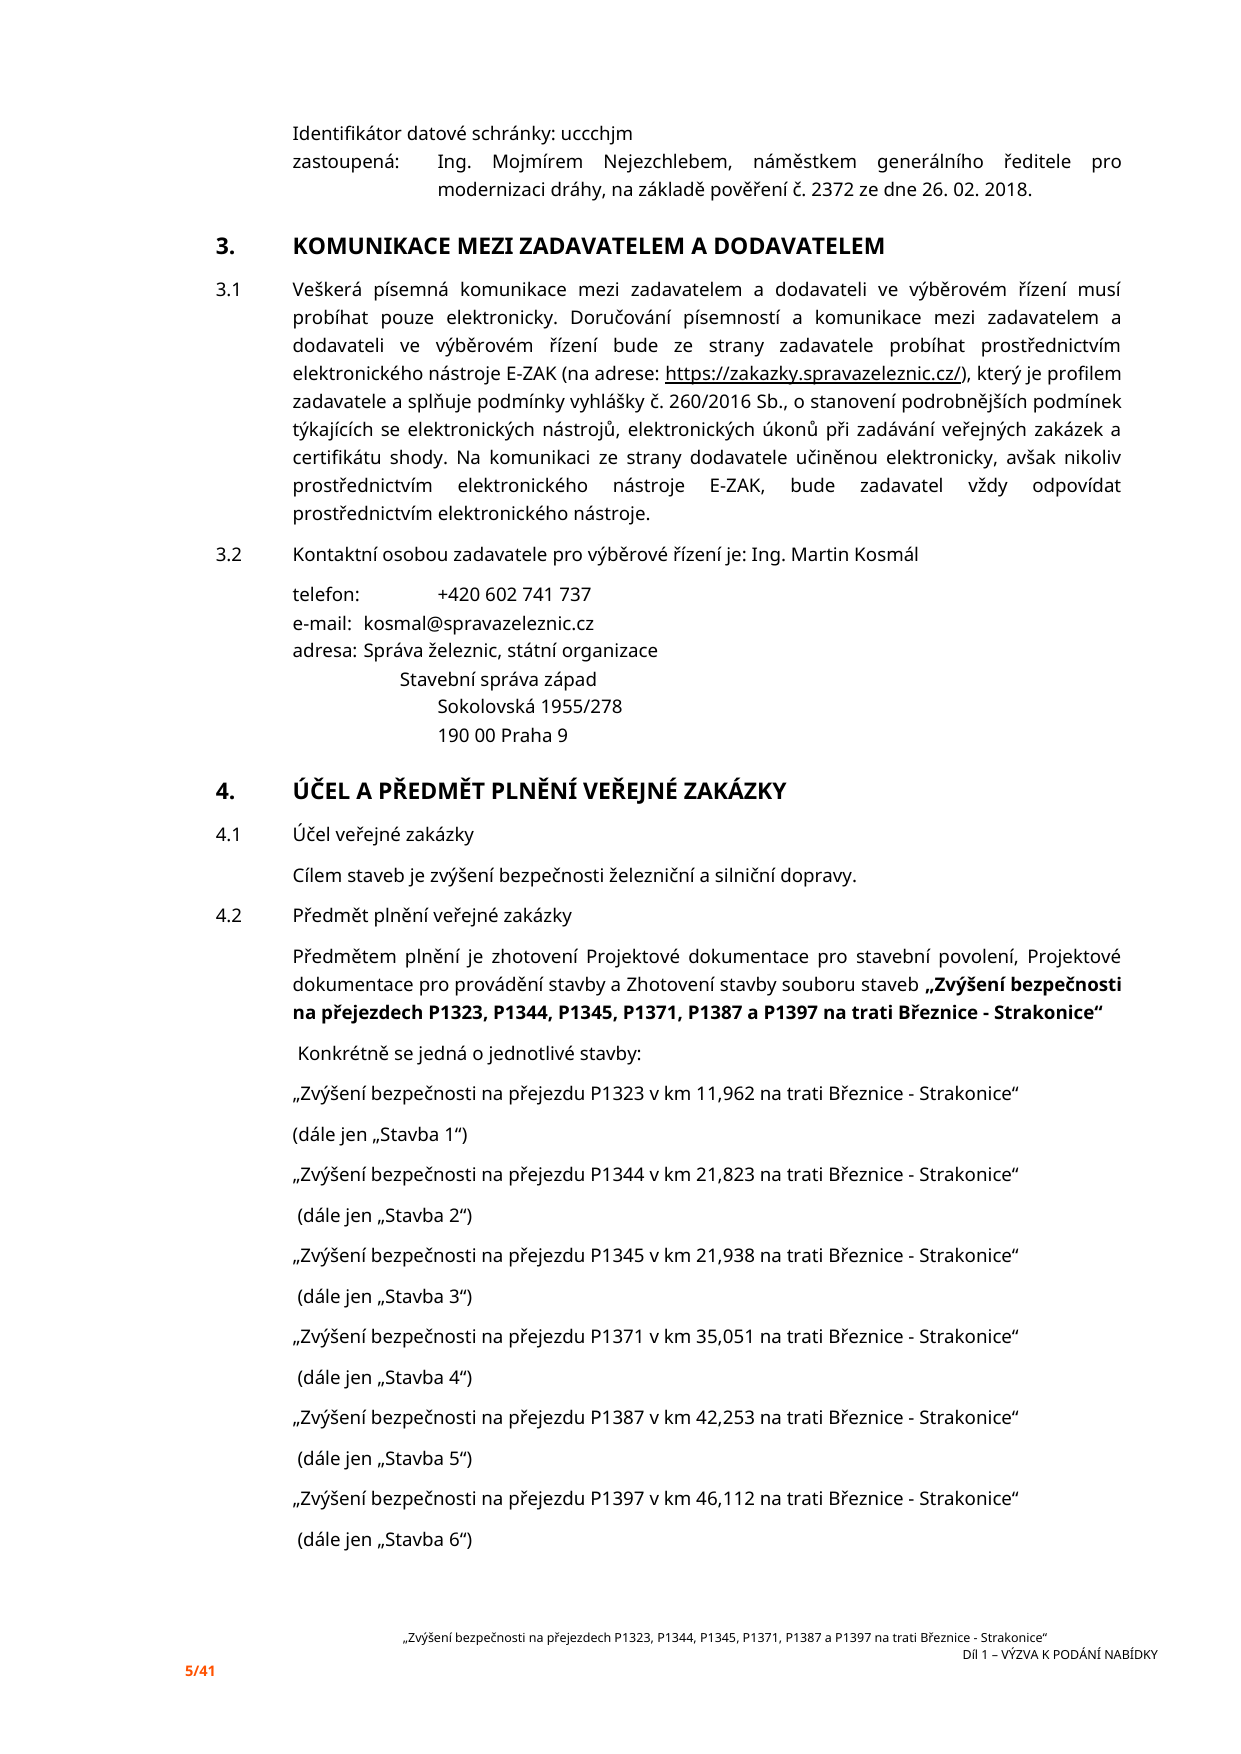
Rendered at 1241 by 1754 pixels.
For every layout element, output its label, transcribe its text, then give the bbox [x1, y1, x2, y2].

text 190 00 Praha 9 [292, 722, 1122, 747]
text „Zvýšení bezpečnosti na přejezdu P1397 v km 46,112 na trati Březnice - Strakonice“ [292, 1486, 1122, 1511]
text telefon: +420 602 741 737 [292, 582, 1122, 607]
text ÚČEL A PŘEDMĚT PLNĚNÍ VEŘEJNÉ ZAKÁZKY [216, 775, 1122, 806]
text (dále jen „Stavba 5“) [292, 1445, 1122, 1471]
text (dále jen „Stavba 4“) [292, 1364, 1122, 1389]
text Sokolovská 1955/278 [292, 694, 1122, 719]
text Účel veřejné zakázky [216, 822, 1122, 847]
text zastoupená: Ing. Mojmírem Nejezchlebem, náměstkem generálního ředitele pro modernizaci dráhy, na základě pověření č. 2372 ze dne 26. 02. 2018. [292, 149, 1122, 202]
text „Zvýšení bezpečnosti na přejezdu P1387 v km 42,253 na trati Březnice - Strakonice“ [292, 1404, 1122, 1430]
text (dále jen „Stavba 3“) [292, 1283, 1122, 1308]
text „Zvýšení bezpečnosti na přejezdu P1371 v km 35,051 na trati Březnice - Strakonice“ [292, 1323, 1122, 1349]
text adresa: Správa železnic, státní organizace [292, 638, 1122, 663]
text Identifikátor datové schránky: uccchjm [292, 121, 1122, 146]
text Předmět plnění veřejné zakázky [216, 903, 1122, 928]
text (dále jen „Stavba 1“) [292, 1121, 1122, 1146]
text e-mail: kosmal@spravazeleznic.cz [292, 610, 1122, 635]
text KOMUNIKACE MEZI ZADAVATELEM a DODAVATELEM [216, 230, 1122, 261]
text (dále jen „Stavba 2“) [292, 1202, 1122, 1227]
text „Zvýšení bezpečnosti na přejezdu P1323 v km 11,962 na trati Březnice - Strakonice“ [292, 1080, 1122, 1106]
text Kontaktní osobou zadavatele pro výběrové řízení je: Ing. Martin Kosmál [216, 541, 1122, 567]
text Stavební správa západ [292, 666, 1122, 691]
text Konkrétně se jedná o jednotlivé stavby: [292, 1040, 1122, 1065]
text „Zvýšení bezpečnosti na přejezdu P1344 v km 21,823 na trati Březnice - Strakonice“ [292, 1161, 1122, 1187]
text „Zvýšení bezpečnosti na přejezdu P1345 v km 21,938 na trati Březnice - Strakonice“ [292, 1242, 1122, 1268]
text Veškerá písemná komunikace mezi zadavatelem a dodavateli ve výběrovém řízení musí probíhat pouze elektronicky. Doručování písemností a komunikace mezi zadavatelem a dodavateli ve výběrovém řízení bude ze strany zadavatele probíhat prostřednictvím elektronického nástroje E-ZAK (na adrese: https://zakazky.spravazeleznic.cz/), který je profilem zadavatele a splňuje podmínky vyhlášky č. 260/2016 Sb., o stanovení podrobnějších podmínek týkajících se elektronických nástrojů, elektronických úkonů při zadávání veřejných zakázek a certifikátu shody. Na komunikaci ze strany dodavatele učiněnou elektronicky, avšak nikoliv prostřednictvím elektronického nástroje E-ZAK, bude zadavatel vždy odpovídat prostřednictvím elektronického nástroje. [216, 277, 1122, 526]
text (dále jen „Stavba 6“) [292, 1526, 1122, 1552]
text Předmětem plnění je zhotovení Projektové dokumentace pro stavební povolení, Projektové dokumentace pro provádění stavby a Zhotovení stavby souboru staveb „Zvýšení bezpečnosti na přejezdech P1323, P1344, P1345, P1371, P1387 a P1397 na trati Březnice - Strakonice“ [292, 943, 1122, 1025]
text Cílem staveb je zvýšení bezpečnosti železniční a silniční dopravy. [292, 862, 1122, 888]
